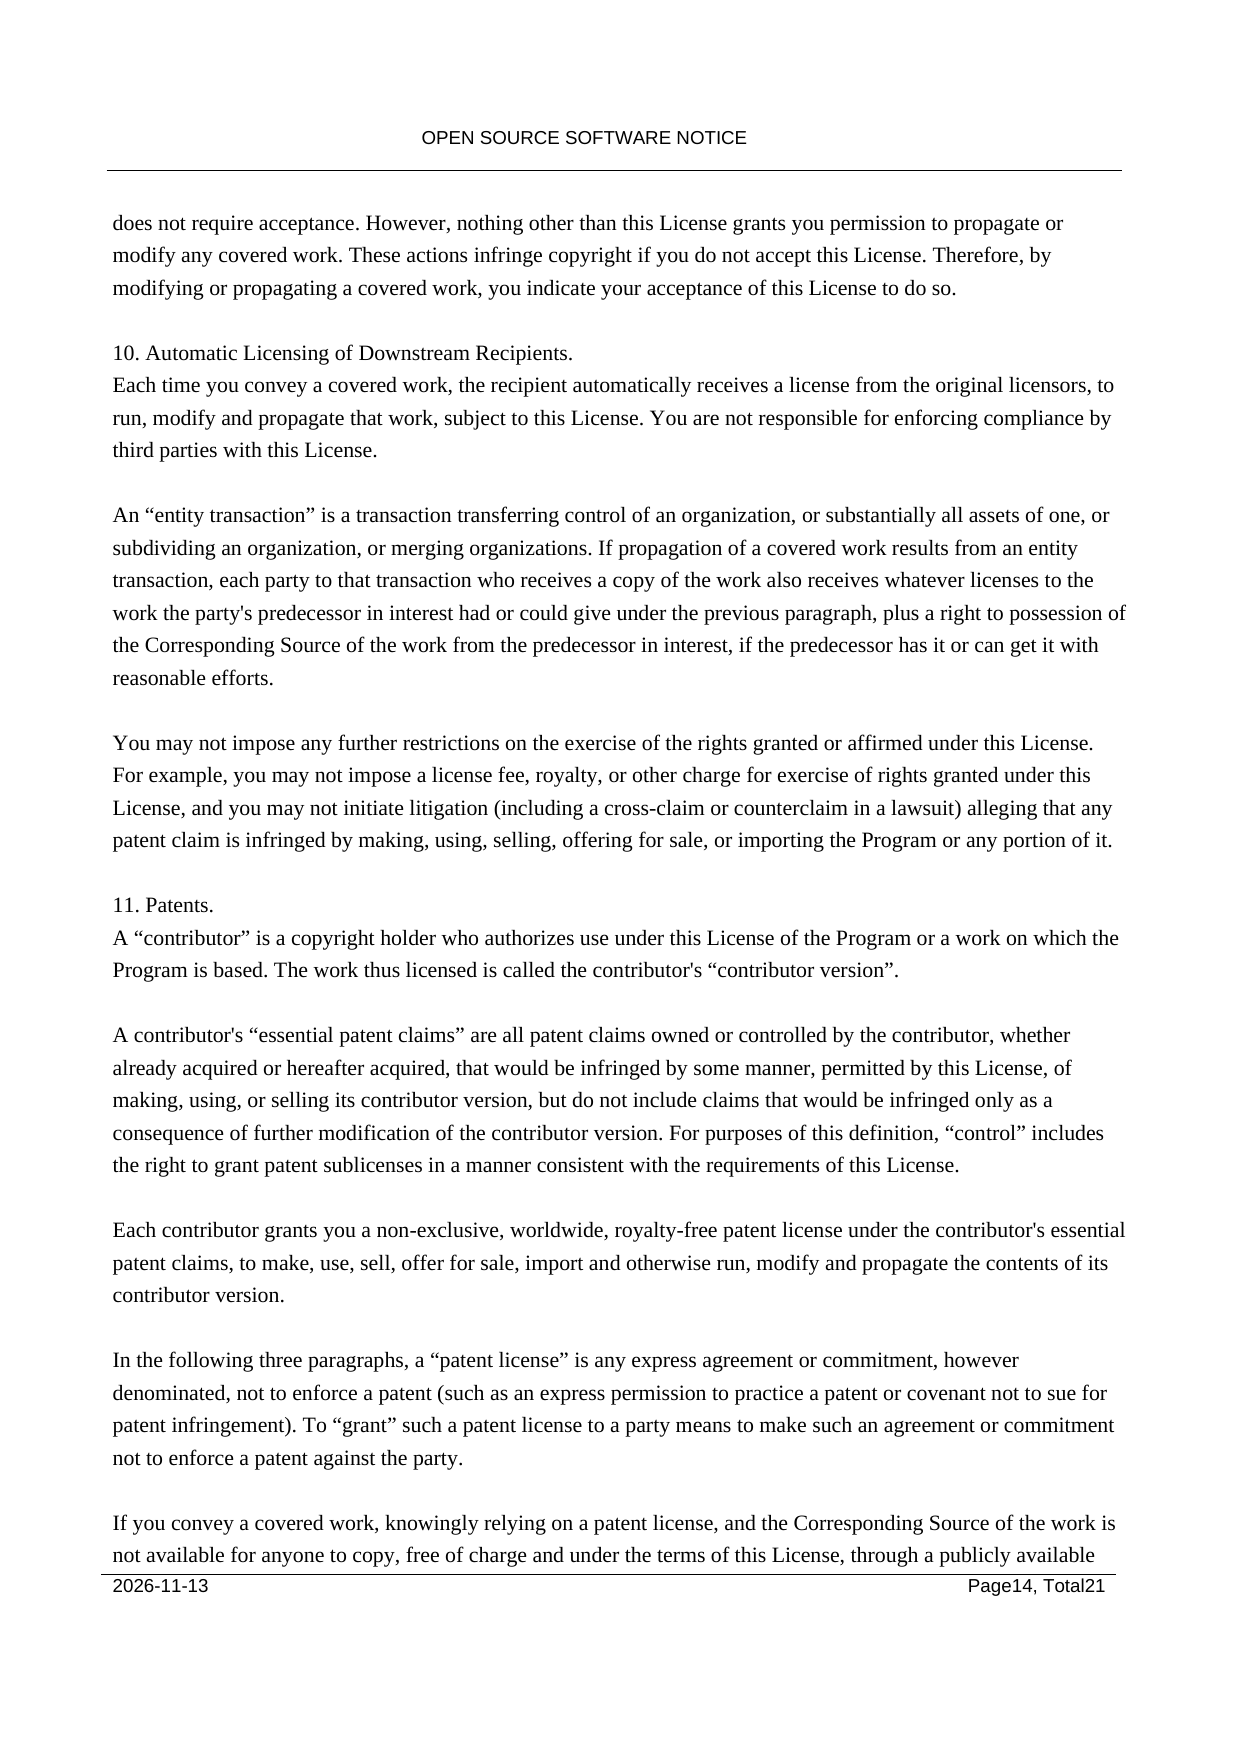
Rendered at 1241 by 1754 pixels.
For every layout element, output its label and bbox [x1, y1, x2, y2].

text [112, 206, 1128, 1571]
